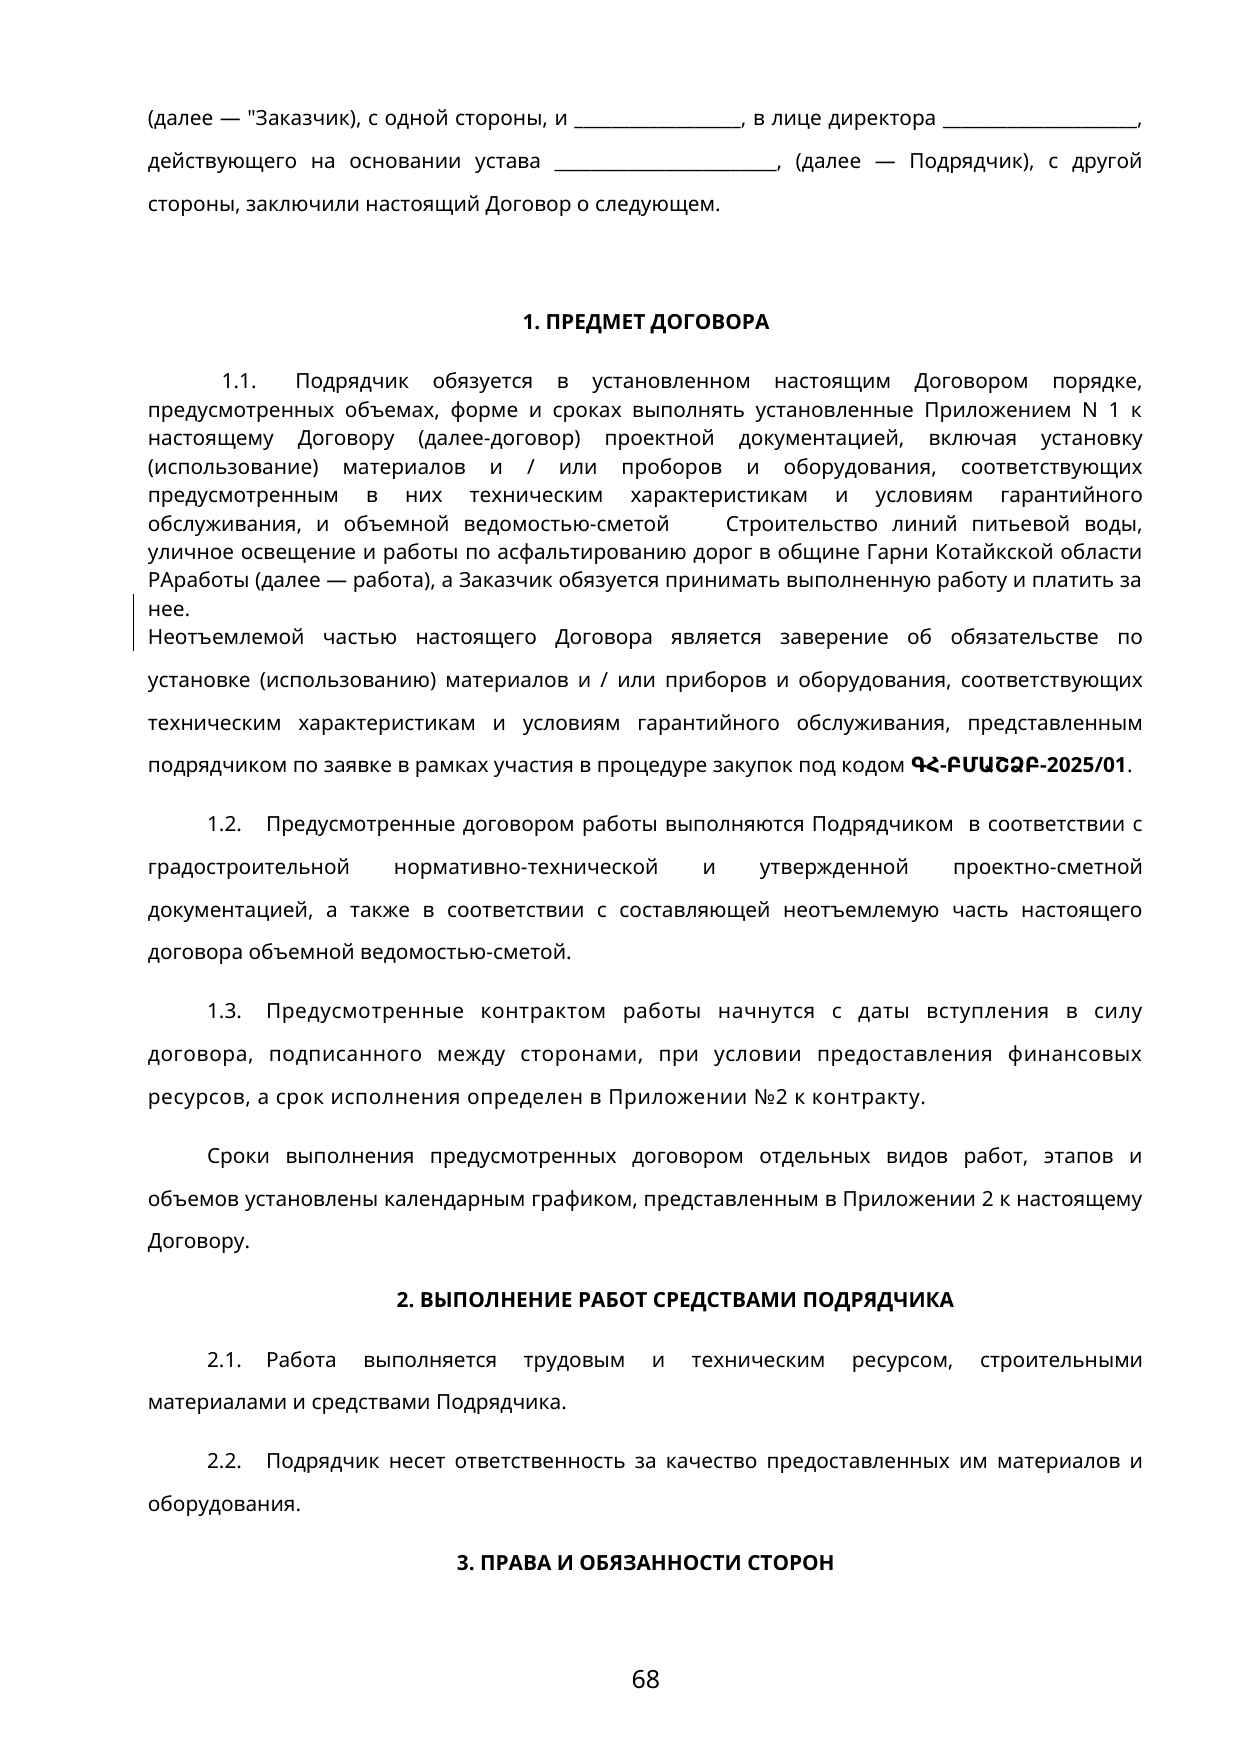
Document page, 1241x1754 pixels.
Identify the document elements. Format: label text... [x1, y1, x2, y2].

text 3. ПРАВА И ОБЯЗАННОСТИ СТОРОН [148, 1548, 1144, 1577]
text 1.3. Предусмотренные контрактом работы начнутся с даты вступления в силу договора, подписанного между сторонами, при условии предоставления финансовых ресурсов, а срок исполнения определен в Приложении №2 к контракту. [148, 997, 1144, 1110]
text 2.1. Работа выполняется трудовым и техническим ресурсом, строительными материалами и средствами Подрядчика. [148, 1345, 1144, 1416]
text 1.1. Подрядчик обязуется в установленном настоящим Договором порядке, предусмотренных объемах, форме и сроках выполнять установленные Приложением N 1 к настоящему Договору (далее-договор) проектной документацией, включая установку (использование) материалов и / или проборов и оборудования, соответствующих предусмотренным в них техническим характеристикам и условиям гарантийного обслуживания, и объемной ведомостью-сметой Строительство линий питьевой воды, уличное освещение и работы по асфальтированию дорог в общине Гарни Котайкской области РАработы (далее — работа), а Заказчик обязуется принимать выполненную работу и платить за нее. [148, 366, 1144, 622]
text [148, 103, 1144, 217]
text Неотъемлемой частью настоящего Договора является заверение об обязательстве по установке (использованию) материалов и / или приборов и оборудования, соответствующих техническим характеристикам и условиям гарантийного обслуживания, представленным подрядчиком по заявке в рамках участия в процедуре закупок под кодом ԳՀ-ԲՄԱՇՁԲ-2025/01. [148, 622, 1144, 779]
text 2. ВЫПОЛНЕНИЕ РАБОТ СРЕДСТВАМИ ПОДРЯДЧИКА [148, 1286, 1144, 1314]
text 1. ПРЕДМЕТ ДОГОВОРА [148, 307, 1144, 336]
text Сроки выполнения предусмотренных договором отдельных видов работ, этапов и объемов установлены календарным графиком, представленным в Приложении 2 к настоящему Договору. [148, 1141, 1144, 1255]
text 2.2. Подрядчик несет ответственность за качество предоставленных им материалов и оборудования. [148, 1447, 1144, 1518]
text 1.2. Предусмотренные договором работы выполняются Подрядчиком в соответствии с градостроительной нормативно-технической и утвержденной проектно-сметной документацией, а также в соответствии с составляющей неотъемлемую часть настоящего договора объемной ведомостью-сметой. [148, 809, 1144, 966]
